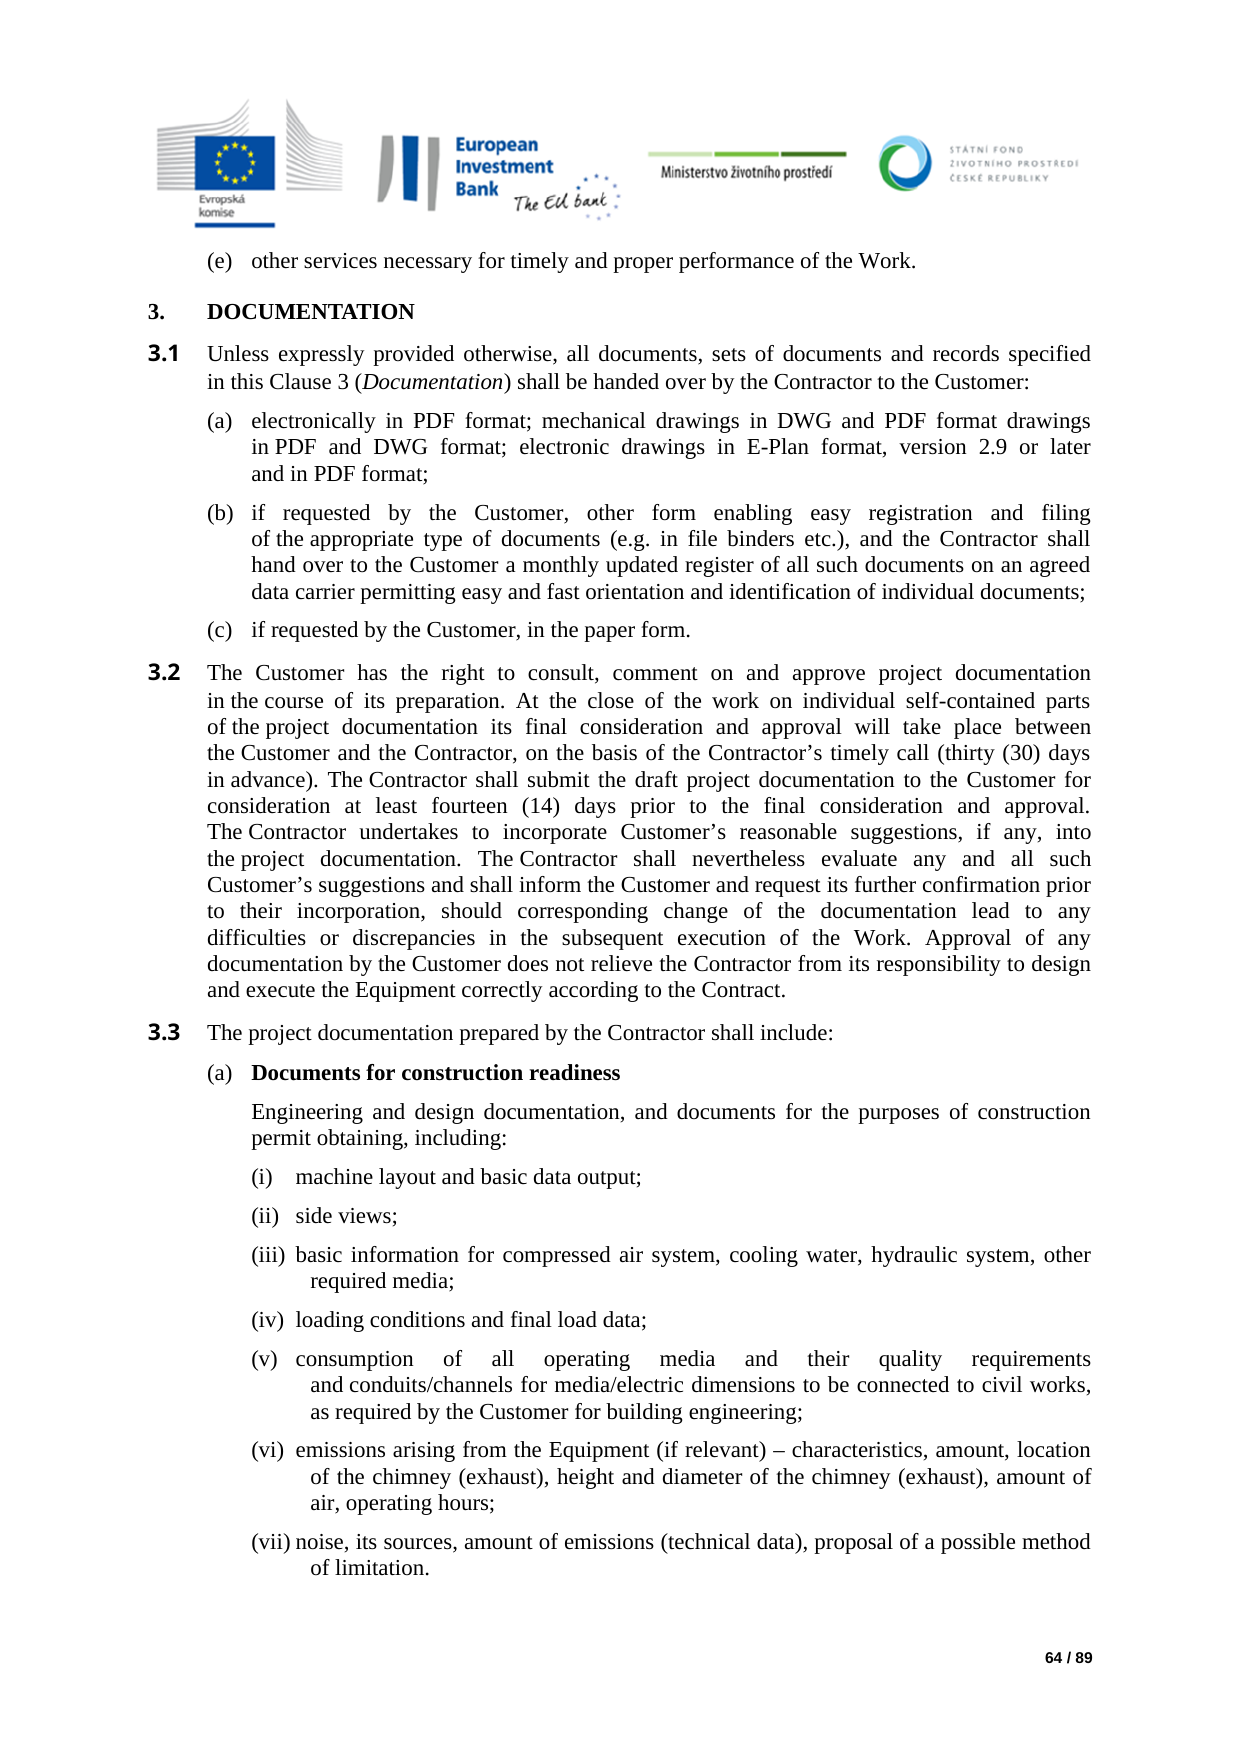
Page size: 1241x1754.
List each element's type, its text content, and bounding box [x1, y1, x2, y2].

text basic information for compressed air system, cooling water, hydraulic system, other required media; [251, 1241, 1092, 1294]
text The project documentation prepared by the Contractor shall include: [148, 1015, 1092, 1047]
text consumption of all operating media and their quality requirements and conduits/channels for media/electric dimensions to be connected to civil works, as required by the Customer for building engineering; [251, 1345, 1092, 1424]
text side views; [251, 1202, 1092, 1228]
text if requested by the Customer, in the paper form. [207, 617, 1092, 643]
text loading conditions and final load data; [251, 1306, 1092, 1332]
subtitle DOCUMENTATION [148, 298, 1092, 324]
text electronically in PDF format; mechanical drawings in DWG and PDF format drawings in PDF and DWG format; electronic drawings in E-Plan format, version 2.9 or later and in PDF format; [207, 407, 1092, 486]
text Documents for construction readiness [207, 1059, 1092, 1086]
picture [147, 87, 1093, 235]
text Unless expressly provided otherwise, all documents, sets of documents and records specified in this Clause 3 (Documentation) shall be handed over by the Contractor to the Customer: [148, 337, 1092, 394]
text Engineering and design documentation, and documents for the purposes of construction permit obtaining, including: [251, 1098, 1092, 1151]
text machine layout and basic data output; [251, 1163, 1092, 1189]
text noise, its sources, amount of emissions (technical data), proposal of a possible method of limitation. [251, 1528, 1092, 1581]
text if requested by the Customer, other form enabling easy registration and filing of the appropriate type of documents (e.g. in file binders etc.), and the Contractor shall hand over to the Customer a monthly updated register of all such documents on an agreed data carrier permitting easy and fast orientation and identification of individual documents; [207, 499, 1092, 604]
text other services necessary for timely and proper performance of the Work. [207, 247, 1092, 273]
text emissions arising from the Equipment (if relevant) – characteristics, amount, location of the chimney (exhaust), height and diameter of the chimney (exhaust), amount of air, operating hours; [251, 1437, 1092, 1516]
text The Customer has the right to consult, comment on and approve project documentation in the course of its preparation. At the close of the work on individual self-contained parts of the project documentation its final consideration and approval will take place between the Customer and the Contractor, on the basis of the Contractor’s timely call (thirty (30) days in advance). The Contractor shall submit the draft project documentation to the Customer for consideration at least fourteen (14) days prior to the final consideration and approval. The Contractor undertakes to incorporate Customer’s reasonable suggestions, if any, into the project documentation. The Contractor shall nevertheless evaluate any and all such Customer’s suggestions and shall inform the Customer and request its further confirmation prior to their incorporation, should corresponding change of the documentation lead to any difficulties or discrepancies in the subsequent execution of the Work. Approval of any documentation by the Customer does not relieve the Contractor from its responsibility to design and execute the Equipment correctly according to the Contract. [148, 655, 1092, 1003]
